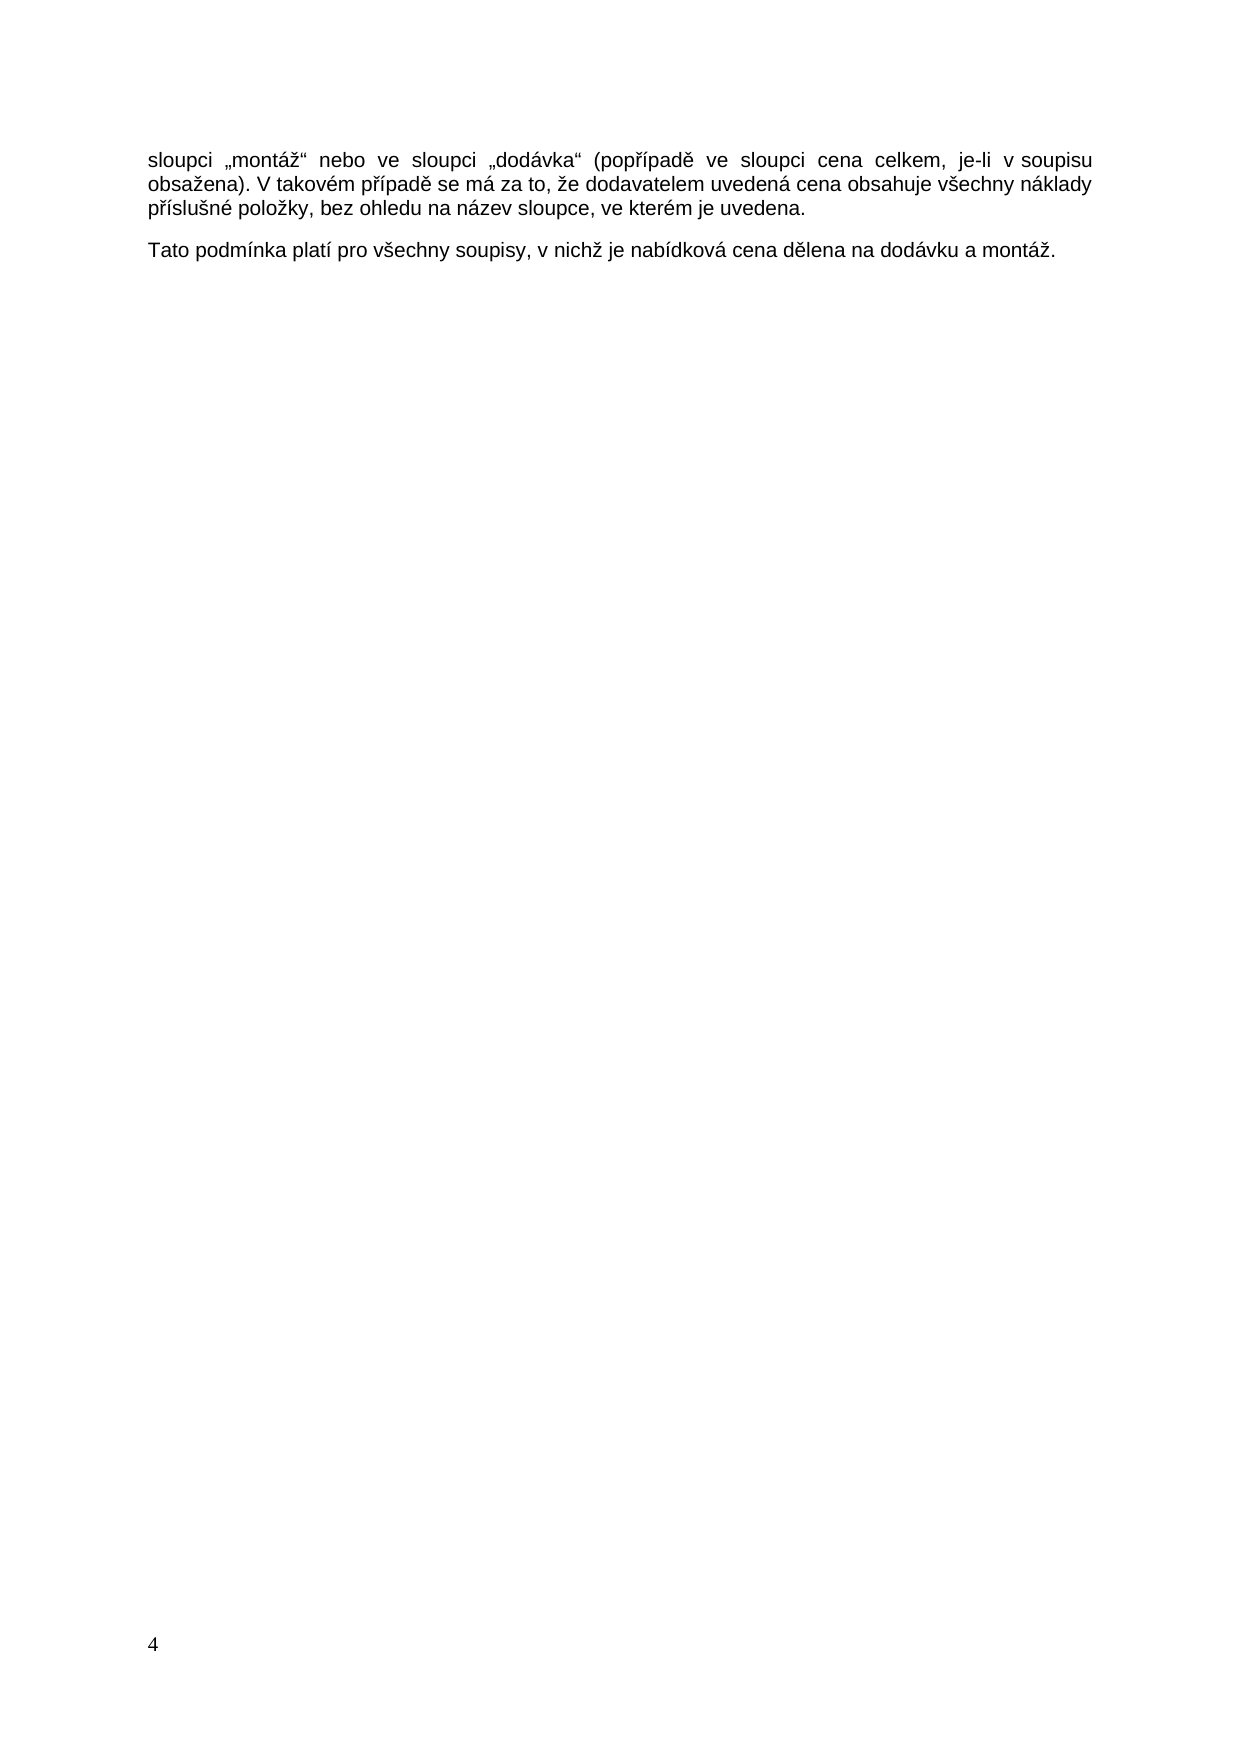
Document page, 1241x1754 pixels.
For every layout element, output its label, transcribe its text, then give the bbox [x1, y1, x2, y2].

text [148, 148, 1093, 219]
text Tato podmínka platí pro všechny soupisy, v nichž je nabídková cena dělena na dodávku a montáž. [148, 238, 1093, 262]
